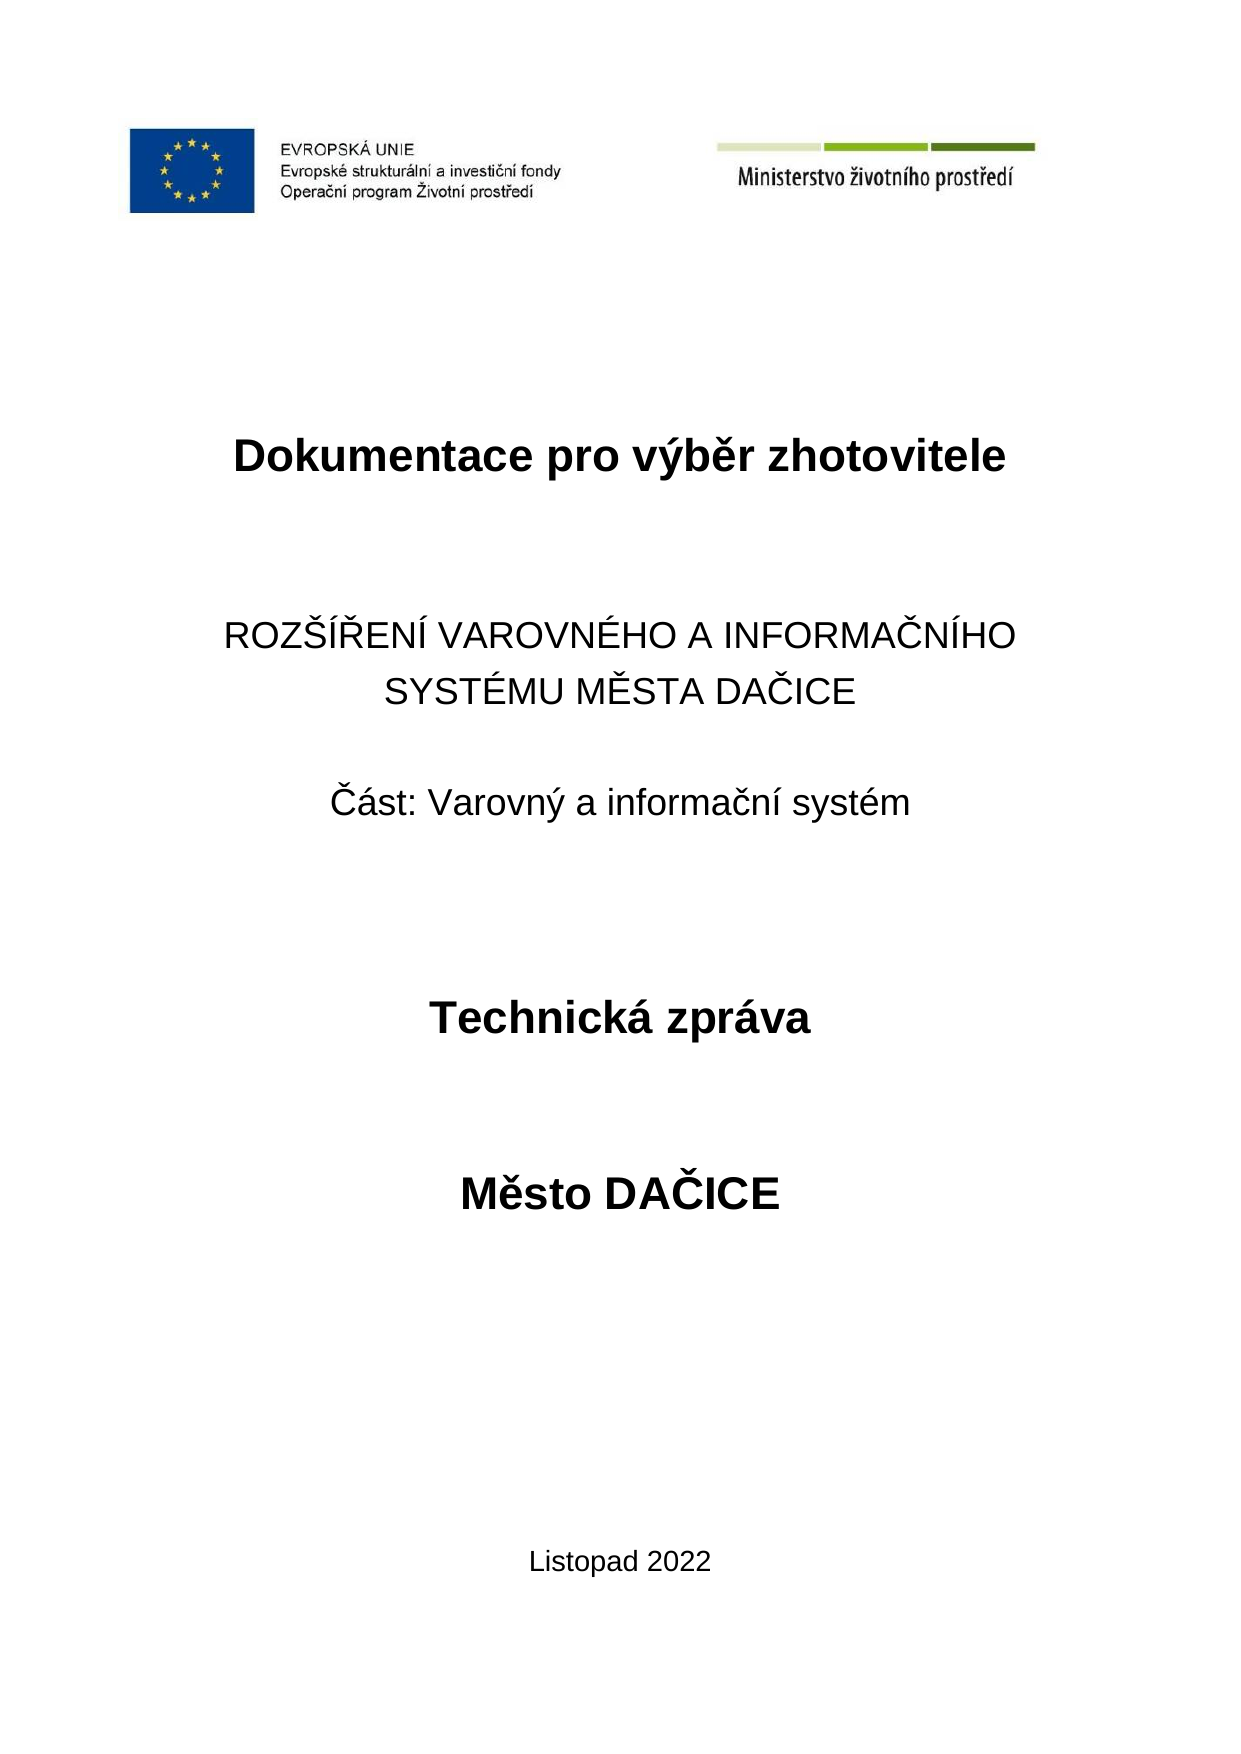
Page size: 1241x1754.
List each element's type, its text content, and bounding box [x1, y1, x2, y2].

picture [118, 118, 1108, 221]
text Dokumentace pro výběr zhotovitele [118, 428, 1122, 481]
text Část: Varovný a informační systém [118, 780, 1122, 823]
text SYSTÉMU MĚSTA DAČICE [118, 669, 1122, 712]
text Technická zpráva [118, 983, 1122, 1046]
text ROZŠÍŘENÍ VAROVNÉHO A INFORMAČNÍHO [118, 613, 1122, 656]
text Listopad 2022 [118, 1544, 1122, 1578]
text Město DAČICE [118, 1166, 1122, 1219]
